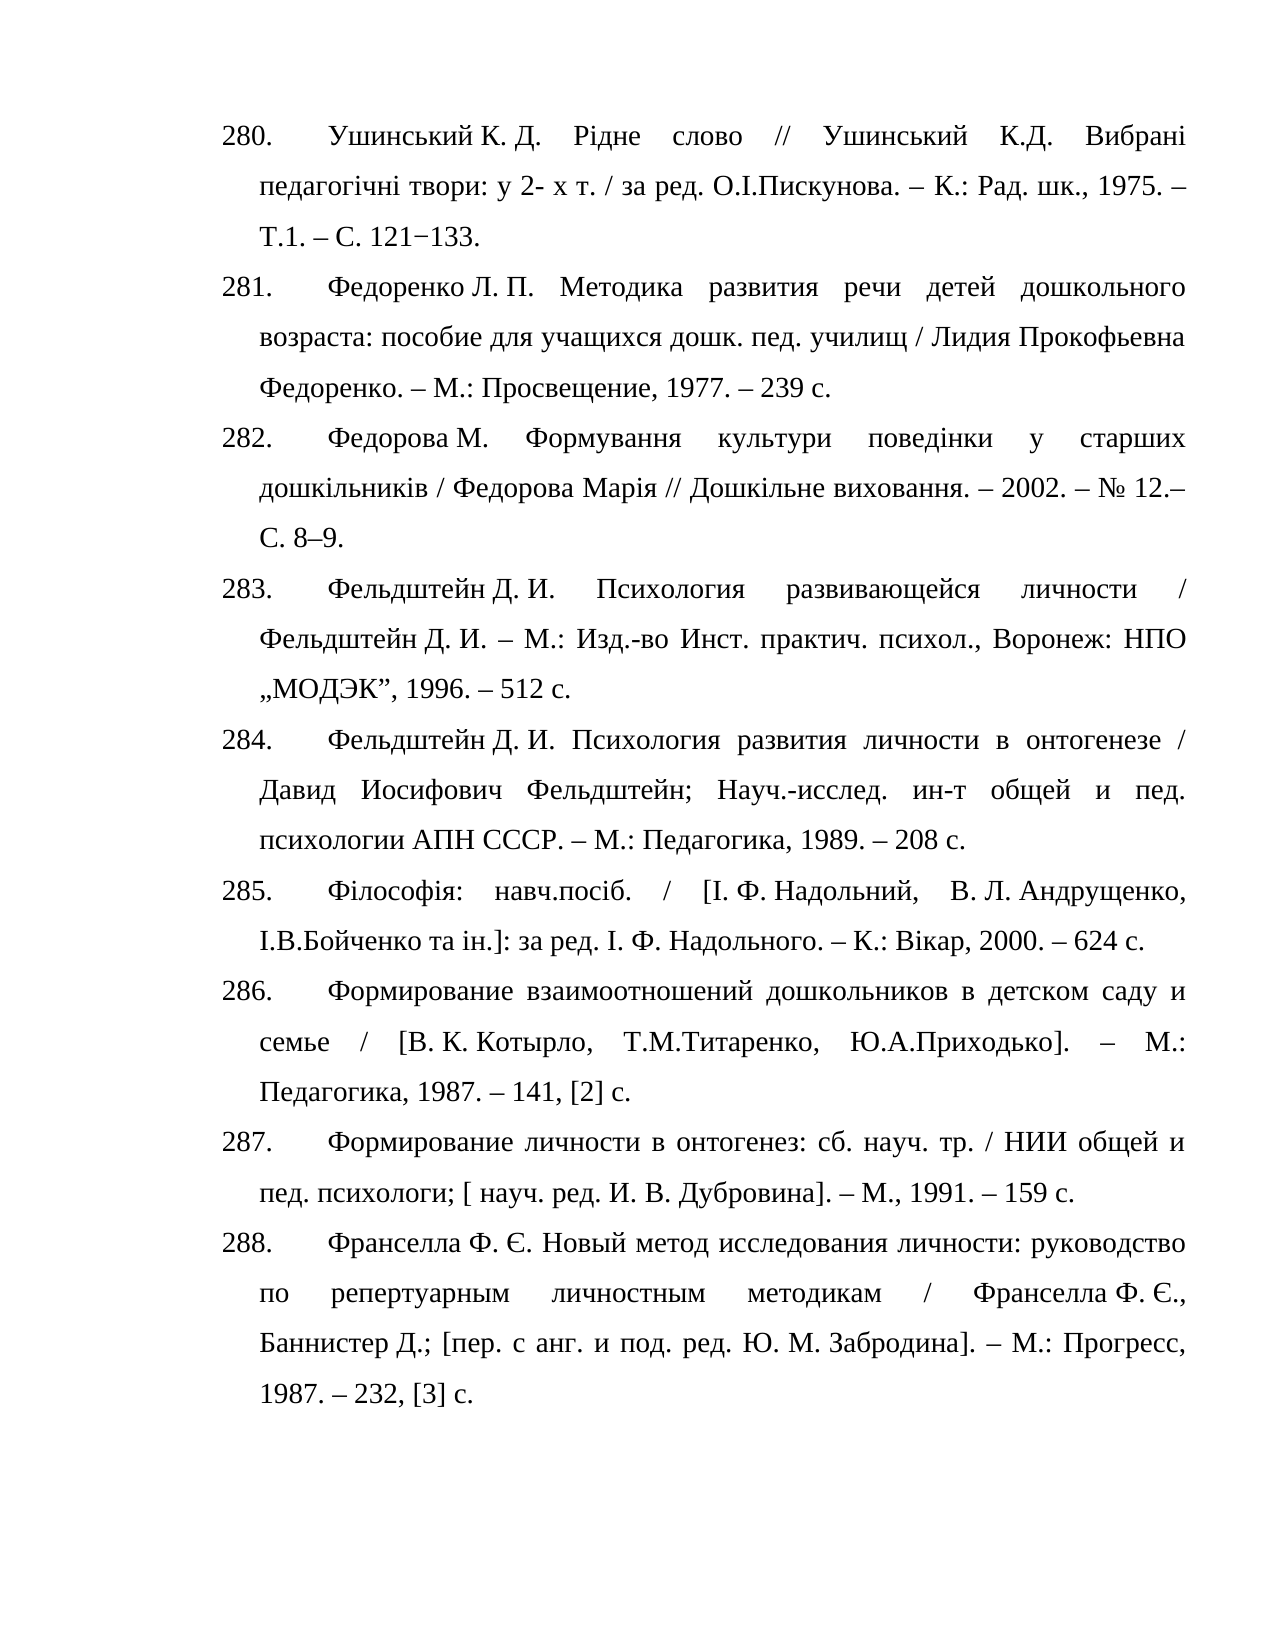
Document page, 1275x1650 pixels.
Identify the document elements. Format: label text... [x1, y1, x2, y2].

list Філософія: навч.посіб. / [І. Ф. Надольний, В. Л. Андрущенко, І.В.Бойченко та ін.]: за ред. І. Ф. Надольного. – К.: Вікар, 2000. – 624 с. [222, 873, 1186, 957]
list Фельдштейн Д. И. Психология развивающейся личности / Фельдштейн Д. И. – М.: Изд.-во Инст. практич. психол., Воронеж: НПО „МОДЭК”, 1996. – 512 с. [222, 571, 1186, 705]
list Федоренко Л. П. Методика развития речи детей дошкольного возраста: пособие для учащихся дошк. пед. училищ / Лидия Прокофьевна Федоренко. – М.: Просвещение, 1977. – 239 с. [222, 269, 1186, 403]
list Франселла Ф. Є. Новый метод исследования личности: руководство по репертуарным личностным методикам / Франселла Ф. Є., Баннистер Д.; [пер. с анг. и под. ред. Ю. М. Забродина]. – М.: Прогресс, 1987. – 232, [3] с. [222, 1225, 1186, 1409]
list Формирование личности в онтогенез: сб. науч. тр. / НИИ общей и пед. психологи; [ науч. ред. И. В. Дубровина]. – М., 1991. – 159 с. [222, 1124, 1186, 1208]
list Формирование взаимоотношений дошкольников в детском саду и семье / [В. К. Котырло, Т.М.Титаренко, Ю.А.Приходько]. – М.: Педагогика, 1987. – 141, [2] с. [222, 973, 1186, 1108]
list Ушинський К. Д. Рідне слово // Ушинський К.Д. Вибрані педагогічні твори: у 2- х т. / за ред. О.І.Пискунова. – К.: Рад. шк., 1975. – Т.1. – С. 121−133. [222, 118, 1186, 252]
list Федорова М. Формування культури поведінки у старших дошкільників / Федорова Марія // Дошкільне виховання. – 2002. – № 12.– С. 8–9. [222, 420, 1186, 554]
list Фельдштейн Д. И. Психология развития личности в онтогенезе / Давид Иосифович Фельдштейн; Науч.-исслед. ин-т общей и пед. психологии АПН СССР. – М.: Педагогика, 1989. – 208 с. [222, 722, 1186, 856]
